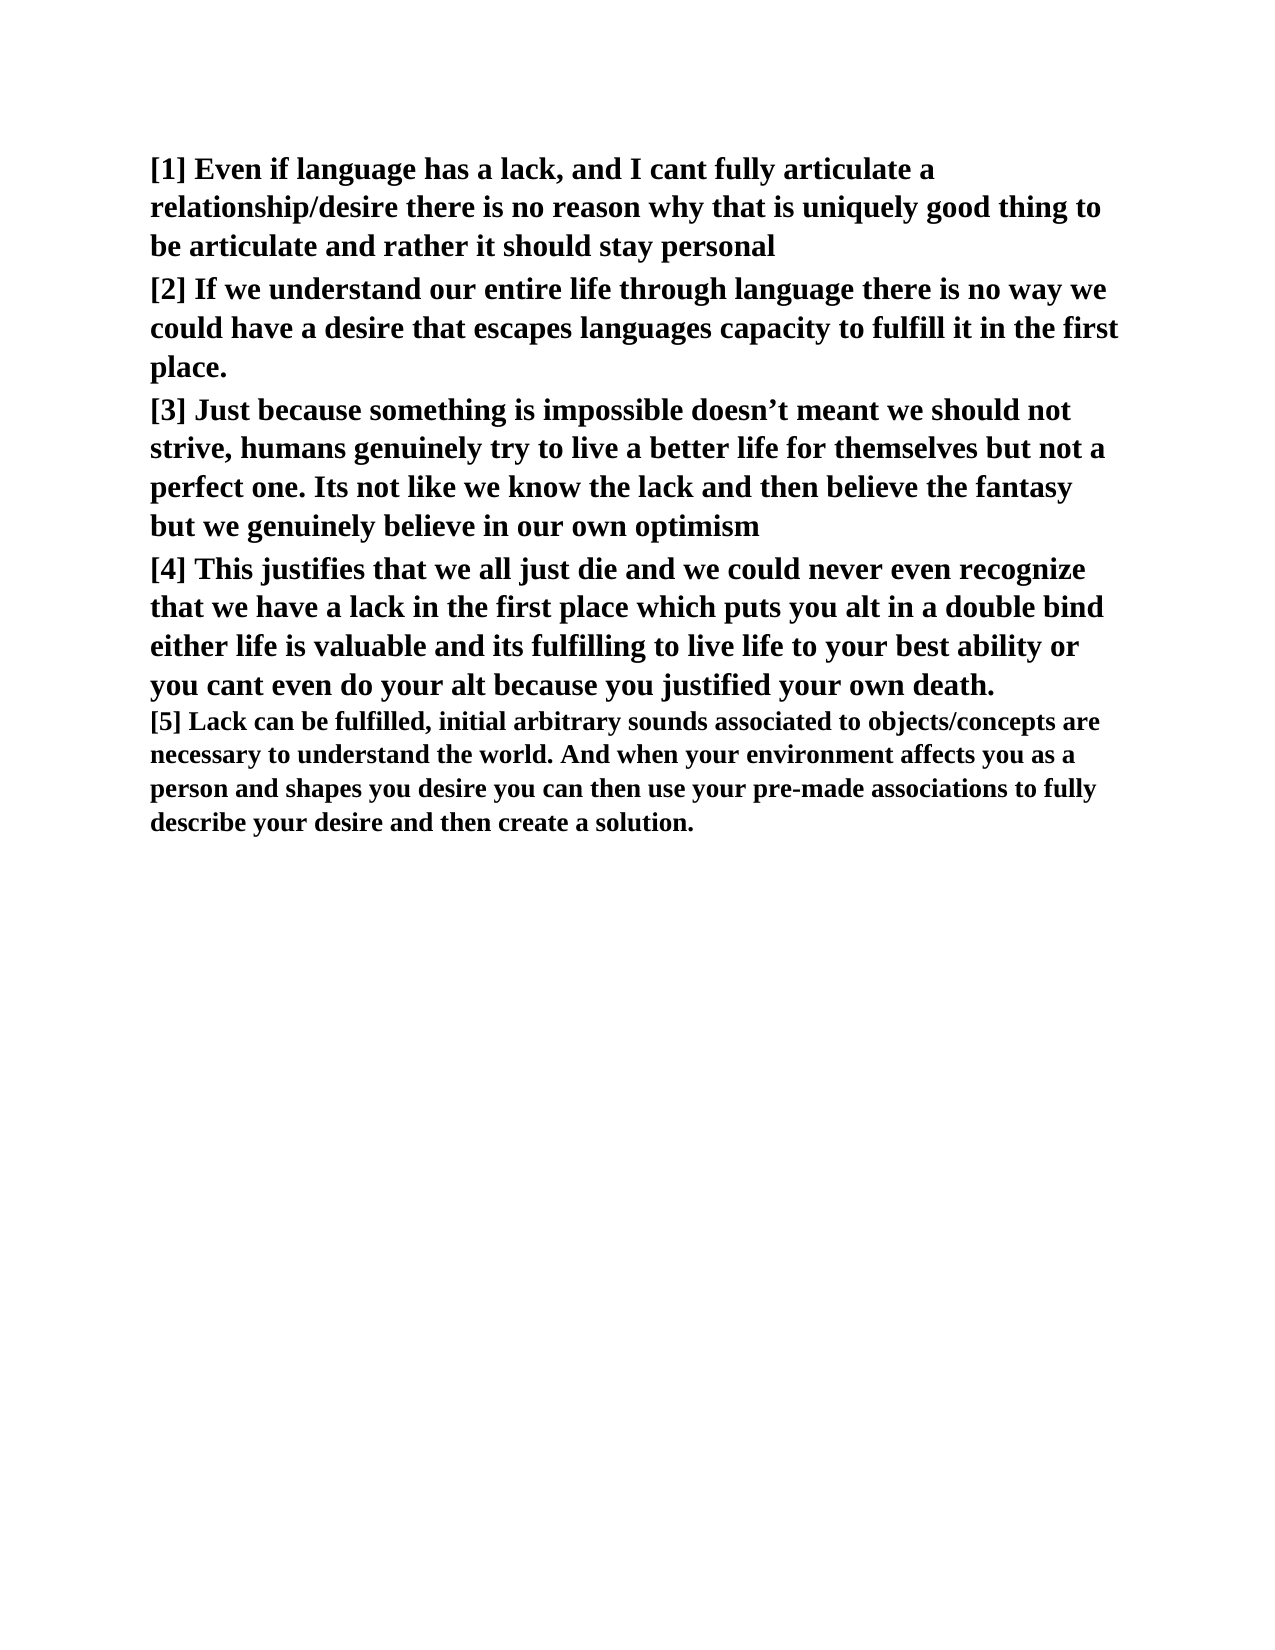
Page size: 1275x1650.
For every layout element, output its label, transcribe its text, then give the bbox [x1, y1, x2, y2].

subtitle [3] Just because something is impossible doesn’t meant we should not strive, humans genuinely try to live a better life for themselves but not a perfect one. Its not like we know the lack and then believe the fantasy but we genuinely believe in our own optimism [150, 391, 1125, 543]
subtitle [1] Even if language has a lack, and I cant fully articulate a relationship/desire there is no reason why that is uniquely good thing to be articulate and rather it should stay personal [150, 150, 1125, 263]
text [5] Lack can be fulfilled, initial arbitrary sounds associated to objects/concepts are necessary to understand the world. And when your environment affects you as a person and shapes you desire you can then use your pre-made associations to fully describe your desire and then create a solution. [150, 705, 1125, 837]
subtitle [4] This justifies that we all just die and we could never even recognize that we have a lack in the first place which puts you alt in a double bind either life is valuable and its fulfilling to live life to your best ability or you cant even do your alt because you justified your own death. [150, 550, 1125, 702]
subtitle [2] If we understand our entire life through language there is no way we could have a desire that escapes languages capacity to fulfill it in the first place. [150, 270, 1125, 384]
